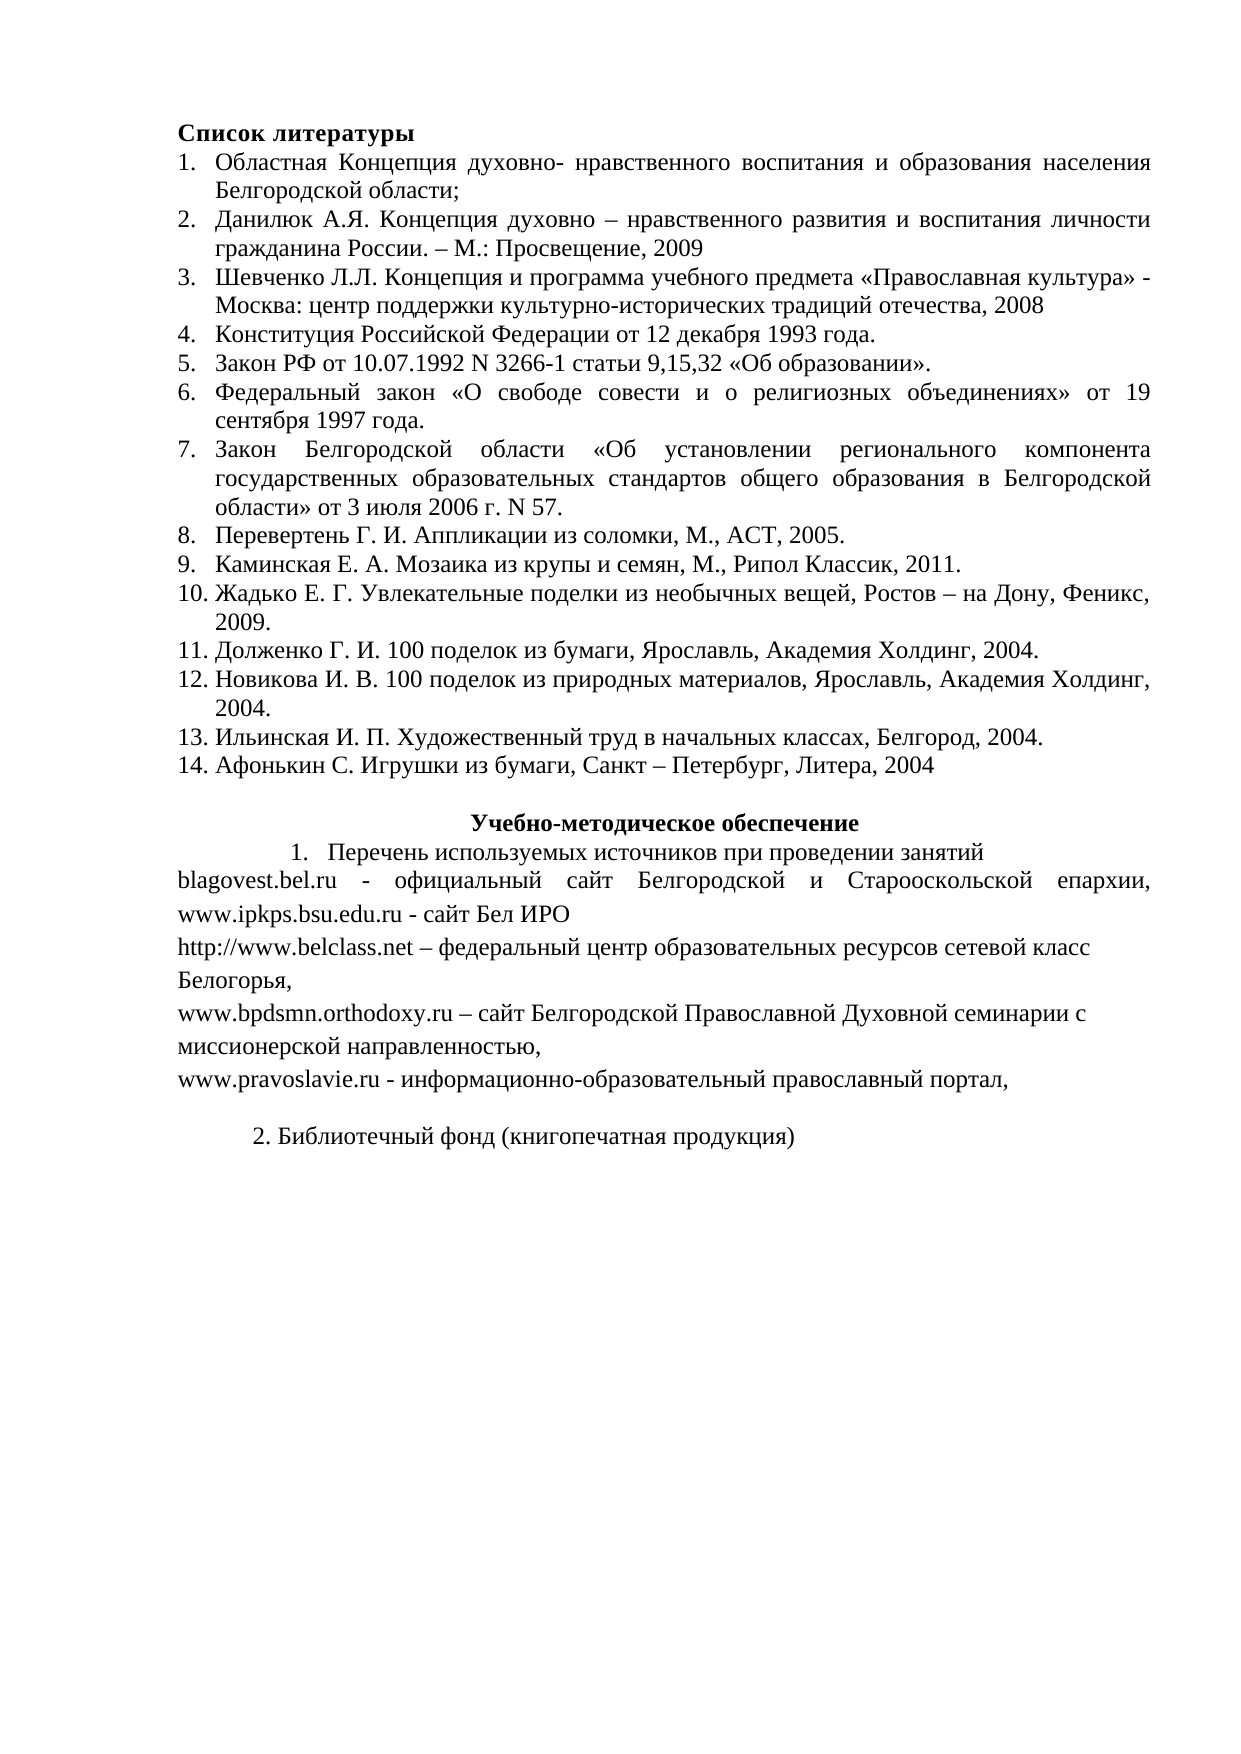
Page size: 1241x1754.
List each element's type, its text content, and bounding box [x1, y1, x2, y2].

text http://www.belclass.net – федеральный центр образовательных ресурсов сетевой класс Белогорья, [177, 932, 1152, 993]
list Ильинская И. П. Художественный труд в начальных классах, Белгород, 2004. [177, 722, 1152, 751]
text Учебно-методическое обеспечение [177, 808, 1152, 837]
list Перевертень Г. И. Аппликации из соломки, М., АСТ, 2005. [177, 521, 1152, 549]
text www.bpdsmn.orthodoxy.ru – сайт Белгородской Православной Духовной семинарии с миссионерской направленностью, [177, 998, 1152, 1059]
text blagovest.bel.ru - официальный сайт Белгородской и Старооскольской епархии, www.ipkps.bsu.edu.ru - сайт Бел ИРО [177, 866, 1152, 927]
list Перечень используемых источников при проведении занятий [290, 837, 1152, 866]
list Данилюк А.Я. Концепция духовно – нравственного развития и воспитания личности гражданина России. – М.: Просвещение, 2009 [177, 204, 1152, 262]
list Конституция Российской Федерации от 12 декабря 1993 года. [177, 319, 1152, 348]
list Федеральный закон «О свободе совести и о религиозных объединениях» от 19 сентября 1997 года. [177, 377, 1152, 434]
text www.pravoslavie.ru - информационно-образовательный православный портал, [177, 1064, 1152, 1092]
list Долженко Г. И. 100 поделок из бумаги, Ярославль, Академия Холдинг, 2004. [177, 636, 1152, 664]
list Каминская Е. А. Мозаика из крупы и семян, М., Рипол Классик, 2011. [177, 549, 1152, 578]
text Список литературы [177, 118, 1152, 147]
list Закон Белгородской области «Об установлении регионального компонента государственных образовательных стандартов общего образования в Белгородской области» от 3 июля . N 57. [177, 434, 1152, 521]
list 2. Библиотечный фонд (книгопечатная продукция) [252, 1121, 1152, 1150]
list Областная Концепция духовно- нравственного воспитания и образования населения Белгородской области; [177, 147, 1152, 204]
list Жадько Е. Г. Увлекательные поделки из необычных вещей, Ростов – на Дону, Феникс, 2009. [177, 578, 1152, 636]
list Закон РФ от 10.07.1992 N 3266-1 статьи 9,15,32 «Об образовании». [177, 348, 1152, 377]
list Шевченко Л.Л. Концепция и программа учебного предмета «Православная культура» - Москва: центр поддержки культурно-исторических традиций отечества, 2008 [177, 262, 1152, 319]
list Афонькин С. Игрушки из бумаги, Санкт – Петербург, Литера, 2004 [177, 751, 1152, 779]
list Новикова И. В. 100 поделок из природных материалов, Ярославль, Академия Холдинг, 2004. [177, 664, 1152, 722]
